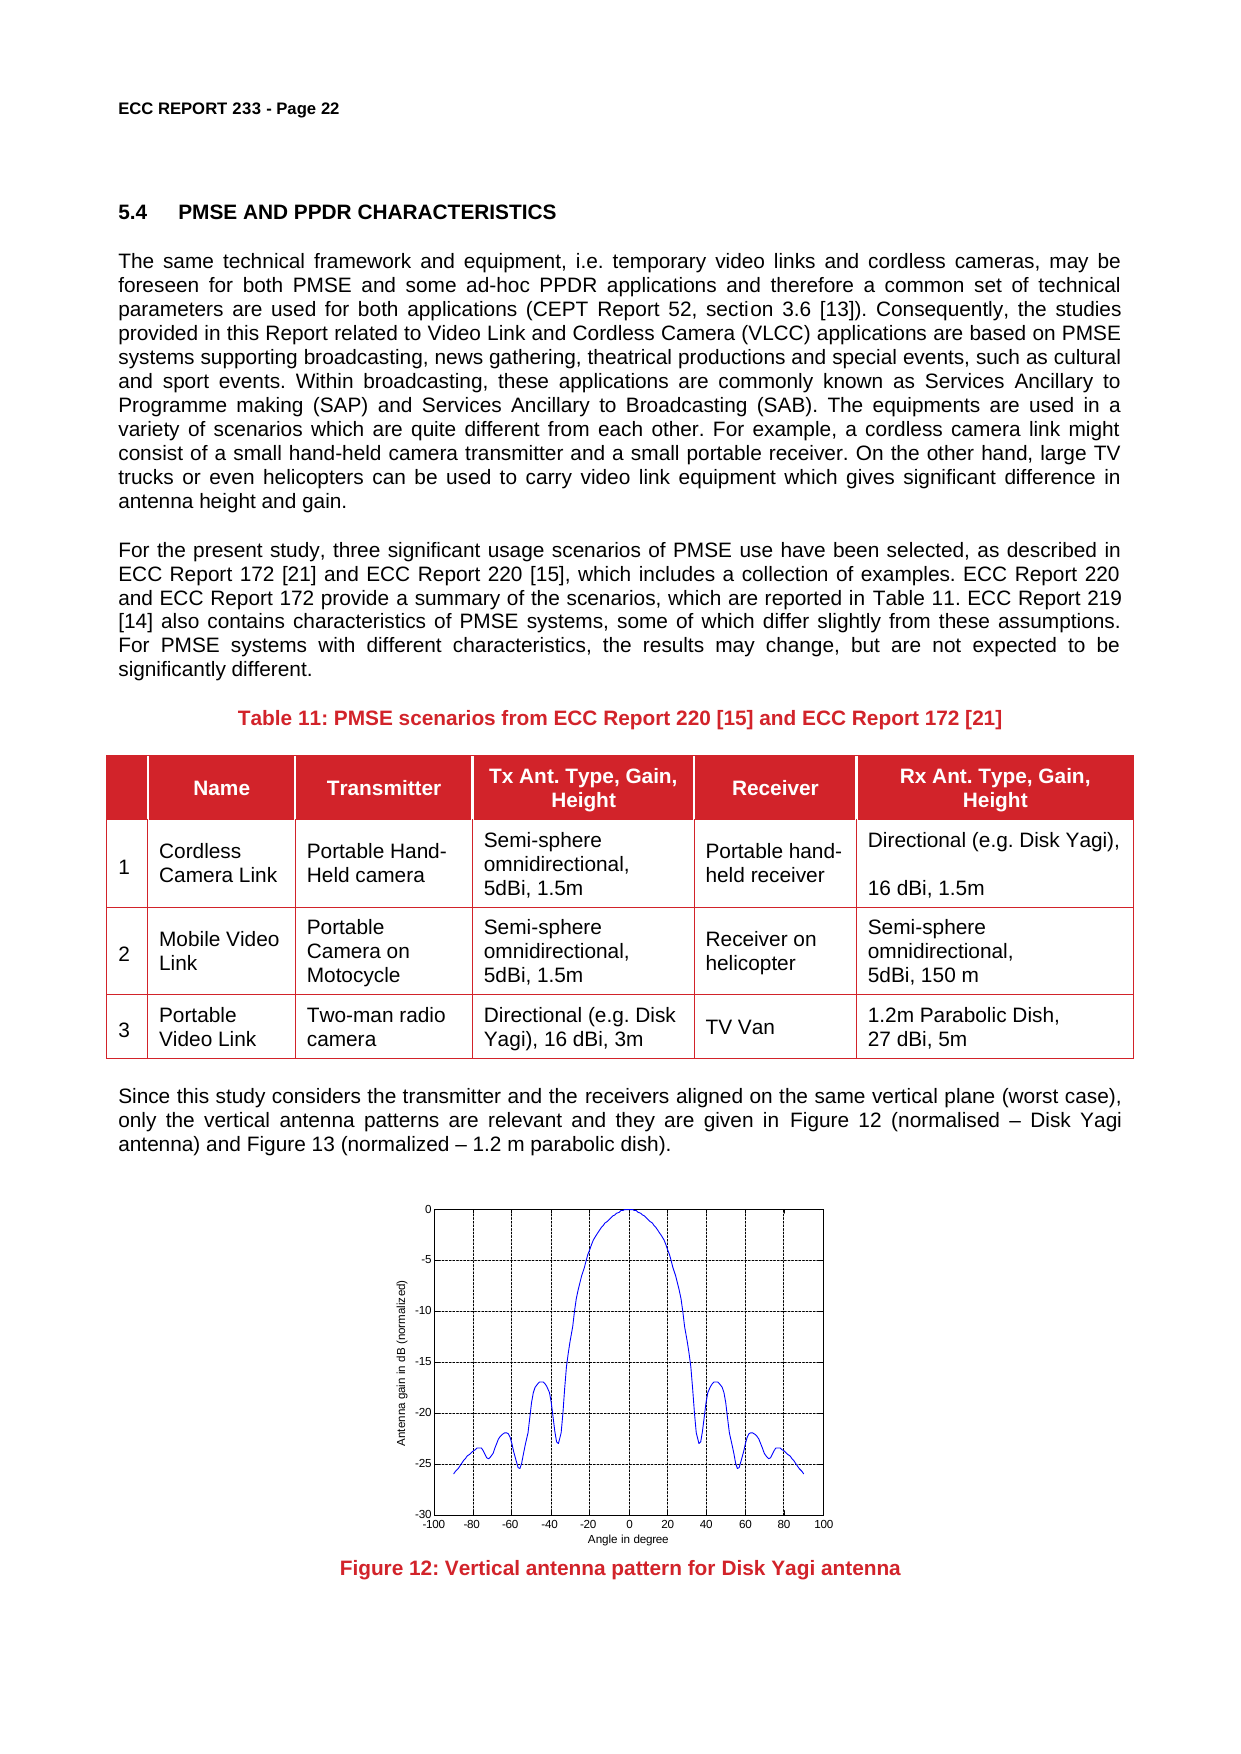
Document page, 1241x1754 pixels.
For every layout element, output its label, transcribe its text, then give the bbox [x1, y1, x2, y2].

table_cell 2 [107, 908, 147, 994]
table_cell Portable Video Link [148, 995, 295, 1058]
subtitle PMSE and PPDR characteristics [118, 200, 1122, 224]
table_cell TV Van [695, 995, 856, 1058]
text Table 11: PMSE scenarios from ECC Report 220 [15] and ECC Report 172 [21] [118, 706, 1122, 730]
text For the present study, three significant usage scenarios of PMSE use have been selected, as described in ECC Report 172 [21] and ECC Report 220 [15], which includes a collection of examples. ECC Report 220 and ECC Report 172 provide a summary of the scenarios, which are reported in Table 11. ECC Report 219 [14] also contains characteristics of PMSE systems, some of which differ slightly from these assumptions. For PMSE systems with different characteristics, the results may change, but are not expected to be significantly different. [118, 537, 1122, 681]
table_header Receiver [695, 756, 855, 819]
table_cell 3 [107, 995, 147, 1058]
table_cell 1 [107, 820, 147, 907]
table_cell Semi-sphere omnidirectional, 5dBi, 1.5m [473, 908, 694, 994]
table_cell Two-man radio camera [296, 995, 472, 1058]
table_cell Portable Hand-Held camera [296, 820, 472, 907]
table_cell Directional (e.g. Disk Yagi), 16 dBi, 3m [473, 995, 694, 1058]
table_header Name [149, 756, 294, 819]
table_header Rx Ant. Type, Gain, Height [858, 756, 1133, 819]
table_header [107, 756, 147, 819]
table_cell Portable hand-held receiver [695, 820, 856, 907]
text The same technical framework and equipment, i.e. temporary video links and cordless cameras, may be foreseen for both PMSE and some ad-hoc PPDR applications and therefore a common set of technical parameters are used for both applications (CEPT Report 52, section 3.6 [13]). Consequently, the studies provided in this Report related to Video Link and Cordless Camera (VLCC) applications are based on PMSE systems supporting broadcasting, news gathering, theatrical productions and special events, such as cultural and sport events. Within broadcasting, these applications are commonly known as Services Ancillary to Programme making (SAP) and Services Ancillary to Broadcasting (SAB). The equipments are used in a variety of scenarios which are quite different from each other. For example, a cordless camera link might consist of a small hand-held camera transmitter and a small portable receiver. On the other hand, large TV trucks or even helicopters can be used to carry video link equipment which gives significant difference in antenna height and gain. [118, 249, 1122, 512]
table_cell Semi-sphere omnidirectional, 5dBi, 150 m [857, 908, 1133, 994]
table_cell Mobile Video Link [148, 908, 295, 994]
table_cell Cordless Camera Link [148, 820, 295, 907]
table_cell Directional (e.g. Disk Yagi), 16 dBi, 1.5m [857, 820, 1133, 907]
table_header Tx Ant. Type, Gain, Height [474, 756, 693, 819]
text Since this study considers the transmitter and the receivers aligned on the same vertical plane (worst case), only the vertical antenna patterns are relevant and they are given in Figure 12 (normalised – Disk Yagi antenna) and Figure 13 (normalized – 1.2 m parabolic dish). [118, 1084, 1122, 1156]
table_cell 1.2m Parabolic Dish, 27 dBi, 5m [857, 995, 1133, 1058]
table_cell Portable Camera on Motocycle [296, 908, 472, 994]
table_cell Semi-sphere omnidirectional, 5dBi, 1.5m [473, 820, 694, 907]
text Figure 12: Vertical antenna pattern for Disk Yagi antenna [118, 1556, 1122, 1580]
table_cell Receiver on helicopter [695, 908, 856, 994]
table_header Transmitter [296, 756, 471, 819]
